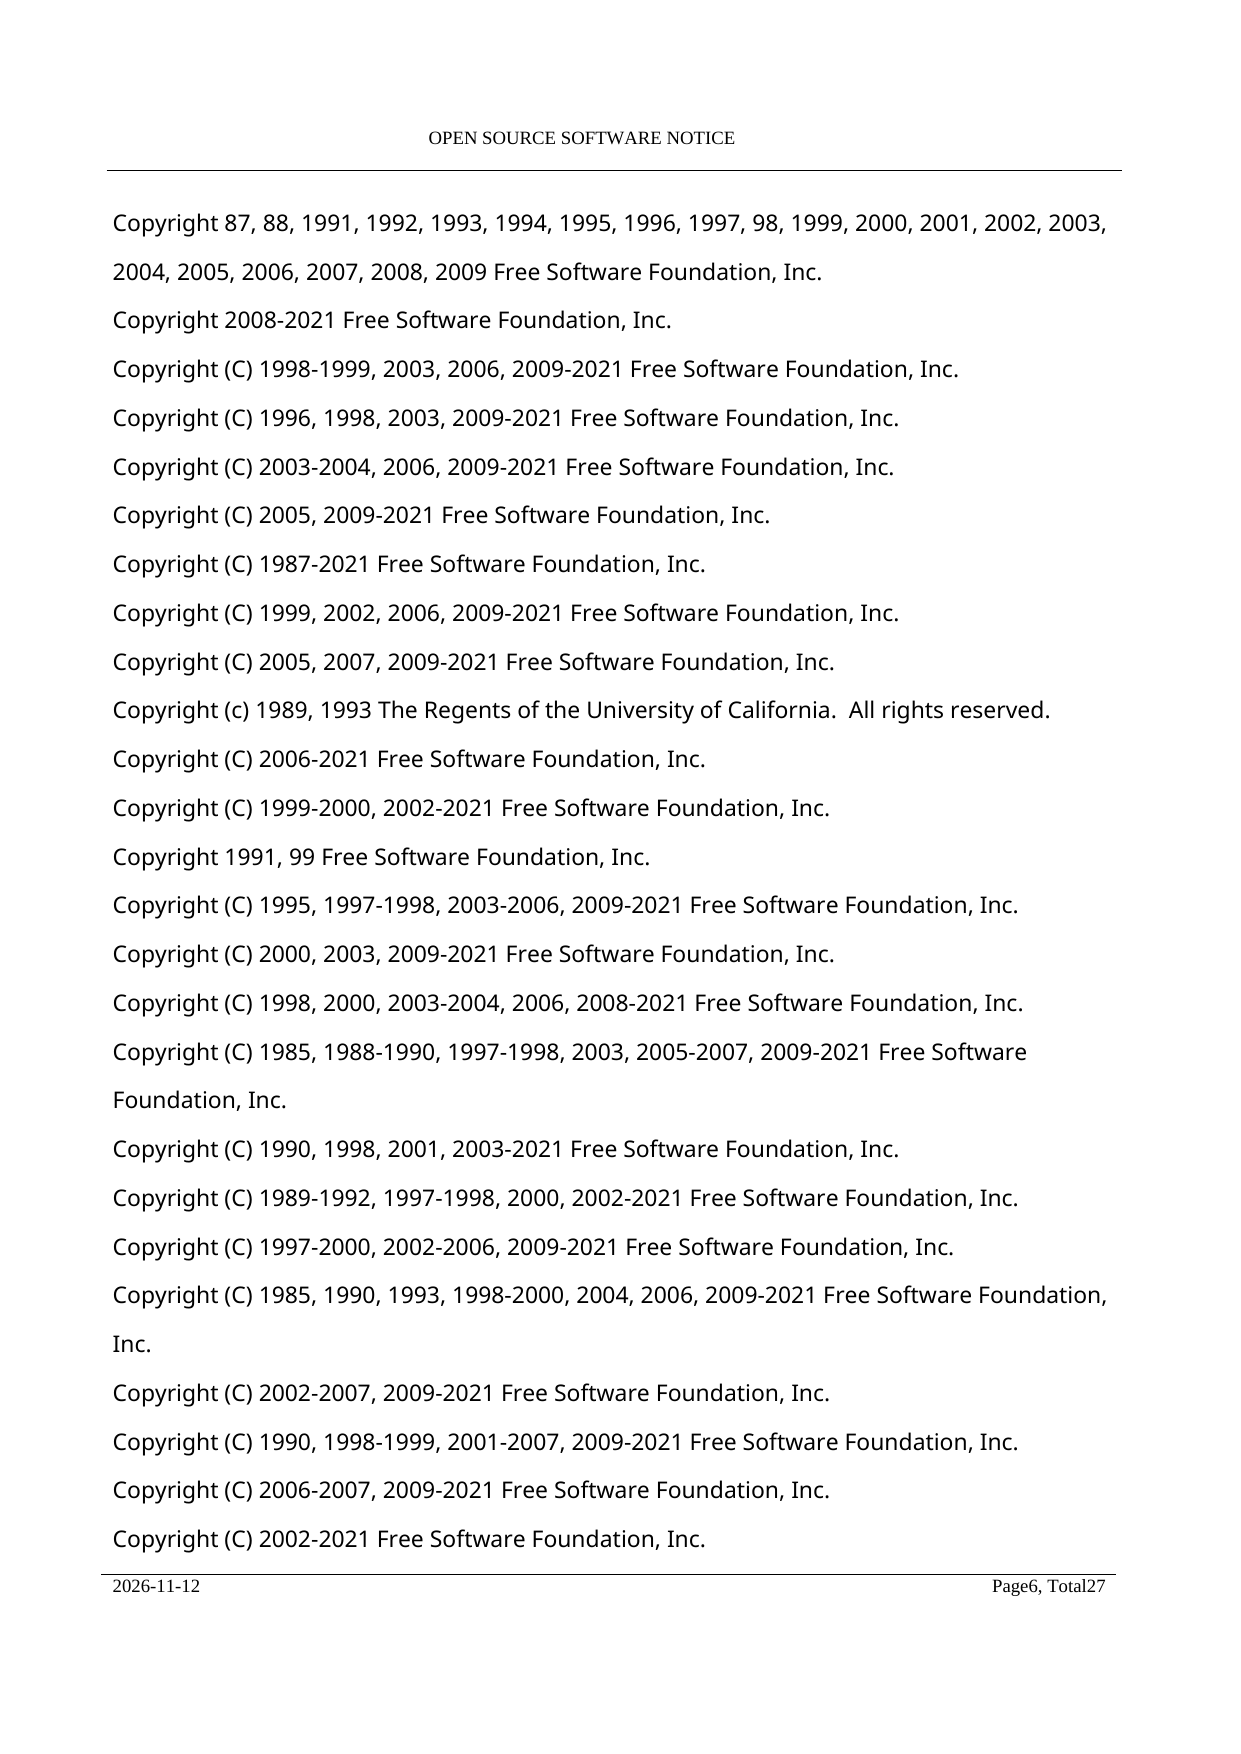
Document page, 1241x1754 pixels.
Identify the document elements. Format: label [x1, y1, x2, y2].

text [112, 206, 1128, 1555]
